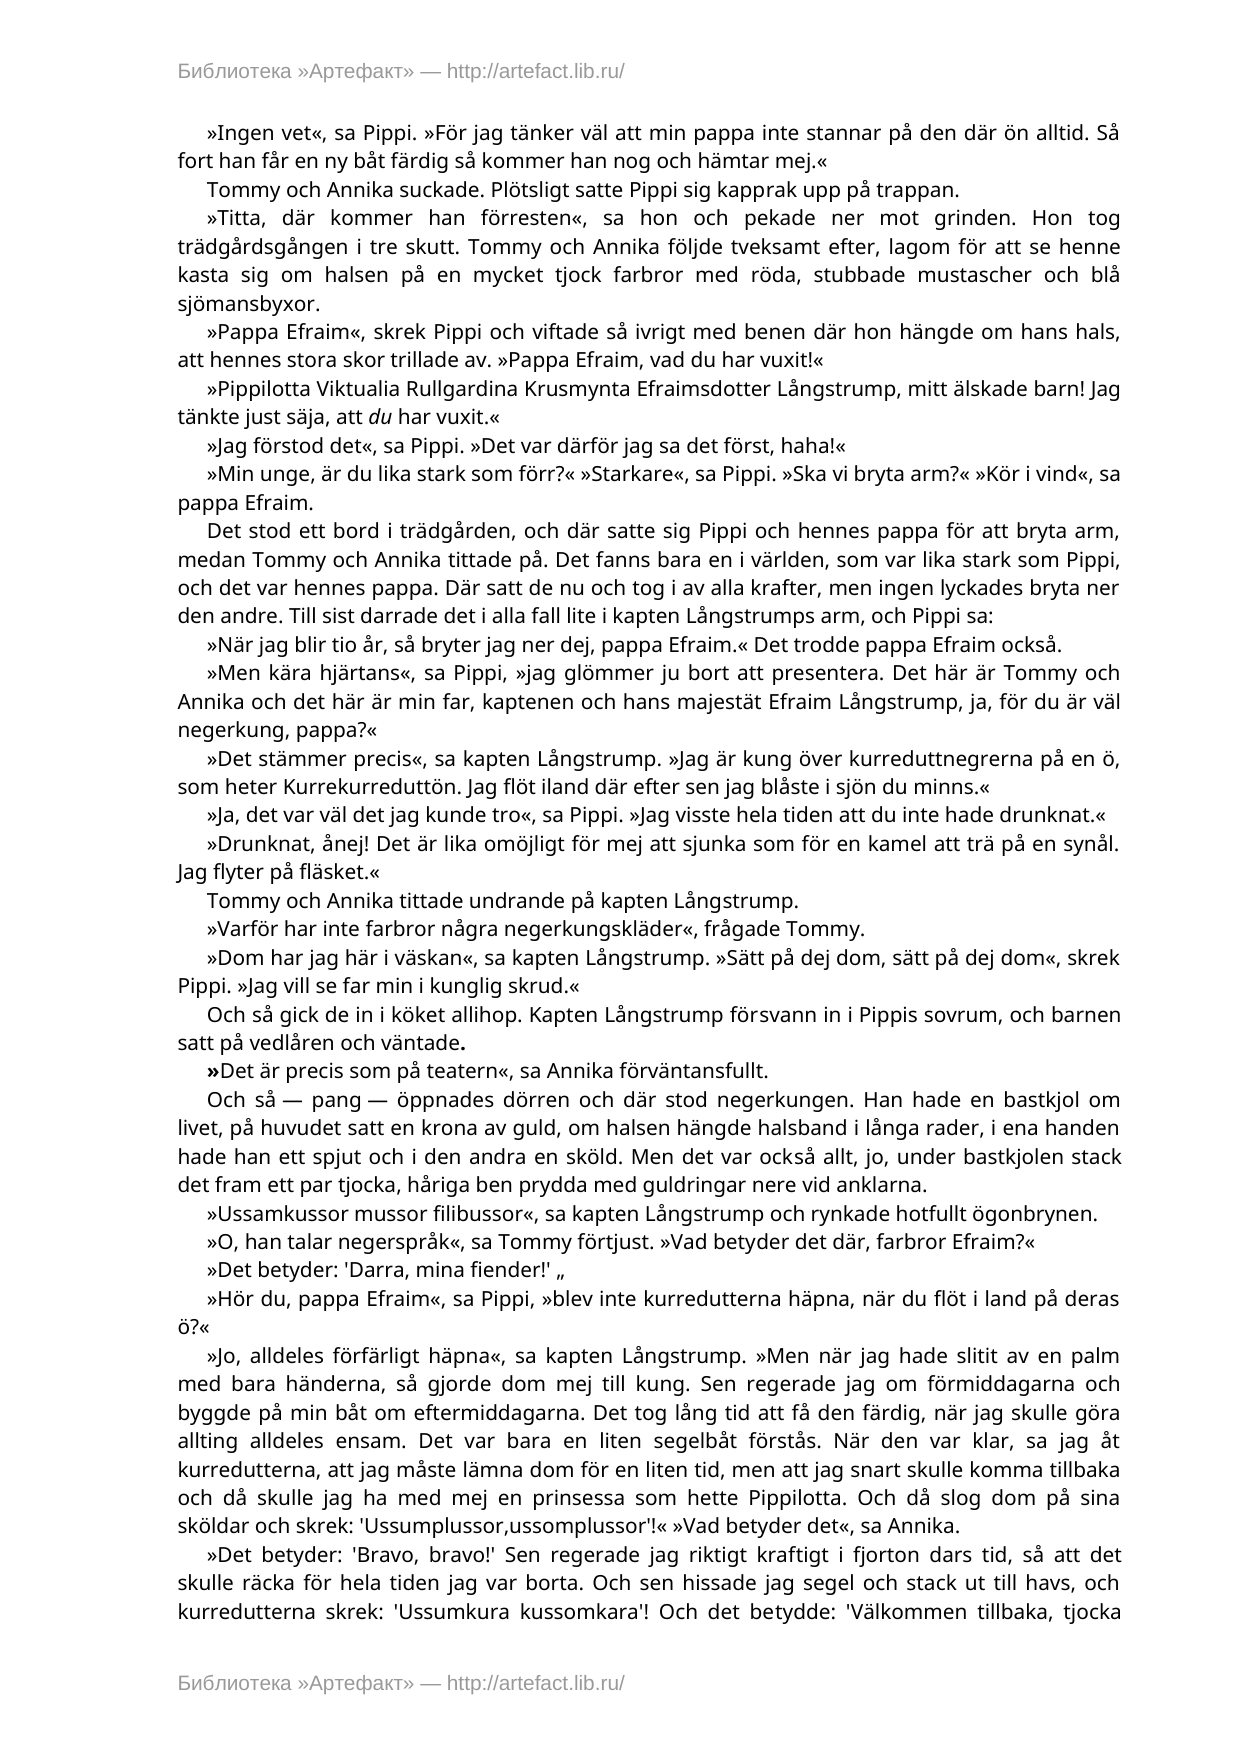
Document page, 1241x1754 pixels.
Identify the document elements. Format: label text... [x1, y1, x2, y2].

text »Det betyder: 'Darra, mina fiender!' „ [177, 1256, 1122, 1284]
text »Det stämmer precis«, sa kapten Långstrump. »Jag är kung över kurreduttnegrerna på en ö, som heter Kurrekurreduttön. Jag flöt iland där efter sen jag blåste i sjön du minns.« [177, 744, 1122, 801]
text »Pappa Efraim«, skrek Pippi och viftade så ivrigt med benen där hon hängde om hans hals, att hennes stora skor trillade av. »Pappa Efraim, vad du har vuxit!« [177, 317, 1122, 374]
text Och så — pang — öppnades dörren och där stod negerkungen. Han hade en bastkjol om livet, på huvudet satt en krona av guld, om halsen hängde halsband i långa rader, i ena handen hade han ett spjut och i den andra en sköld. Men det var också allt, jo, under bastkjolen stack det fram ett par tjocka, håriga ben prydda med guldringar nere vid anklarna. [177, 1085, 1122, 1199]
text »Titta, där kommer han förresten«, sa hon och pekade ner mot grinden. Hon tog trädgårdsgången i tre skutt. Tommy och Annika följde tveksamt efter, lagom för att se henne kasta sig om halsen på en mycket tjock farbror med röda, stubbade mustascher och blå sjömansbyxor. [177, 203, 1122, 317]
text »Ingen vet«, sa Pippi. »För jag tänker väl att min pappa inte stannar på den där ön alltid. Så fort han får en ny båt färdig så kommer han nog och hämtar mej.« [177, 118, 1122, 175]
text »Drunknat, ånej! Det är lika omöjligt för mej att sjunka som för en kamel att trä på en synål. Jag flyter på fläsket.« [177, 829, 1122, 886]
text Tommy och Annika tittade undrande på kapten Långstrump. [177, 886, 1122, 914]
text »Dom har jag här i väskan«, sa kapten Långstrump. »Sätt på dej dom, sätt på dej dom«, skrek Pippi. »Jag vill se far min i kunglig skrud.« [177, 943, 1122, 1000]
text Det stod ett bord i trädgården, och där satte sig Pippi och hennes pappa för att bryta arm, medan Tommy och Annika tittade på. Det fanns bara en i världen, som var lika stark som Pippi, och det var hennes pappa. Där satt de nu och tog i av alla krafter, men ingen lyckades bryta ner den andre. Till sist darrade det i alla fall lite i kapten Långstrumps arm, och Pippi sa: [177, 516, 1122, 630]
text Och så gick de in i köket allihop. Kapten Långstrump försvann in i Pippis sovrum, och barnen satt på vedlåren och väntade. [177, 1000, 1122, 1057]
text »O, han talar negerspråk«, sa Tommy förtjust. »Vad betyder det där, farbror Efraim?« [177, 1227, 1122, 1256]
text »Men kära hjärtans«, sa Pippi, »jag glömmer ju bort att presentera. Det här är Tommy och Annika och det här är min far, kaptenen och hans majestät Efraim Långstrump, ja, för du är väl negerkung, pappa?« [177, 658, 1122, 744]
text Tommy och Annika suckade. Plötsligt satte Pippi sig kapprak upp på trappan. [177, 175, 1122, 203]
text »När jag blir tio år, så bryter jag ner dej, pappa Efraim.« Det trodde pappa Efraim också. [177, 630, 1122, 658]
text »Hör du, pappa Efraim«, sa Pippi, »blev inte kurredutterna häpna, när du flöt i land på deras ö?« [177, 1284, 1122, 1341]
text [177, 1540, 1122, 1625]
text »Ussamkussor mussor filibussor«, sa kapten Långstrump och rynkade hotfullt ögonbrynen. [177, 1199, 1122, 1227]
text »Jo, alldeles förfärligt häpna«, sa kapten Långstrump. »Men när jag hade slitit av en palm med bara händerna, så gjorde dom mej till kung. Sen regerade jag om förmiddagarna och byggde på min båt om eftermiddagarna. Det tog lång tid att få den färdig, när jag skulle göra allting alldeles ensam. Det var bara en liten segelbåt förstås. När den var klar, sa jag åt kurredutterna, att jag måste lämna dom för en liten tid, men att jag snart skulle komma tillbaka och då skulle jag ha med mej en prinsessa som hette Pippilotta. Och då slog dom på sina sköldar och skrek: 'Ussumplussor,ussomplussor'!« »Vad betyder det«, sa Annika. [177, 1341, 1122, 1540]
text »Ja, det var väl det jag kunde tro«, sa Pippi. »Jag visste hela tiden att du inte hade drunknat.« [177, 801, 1122, 829]
text »Min unge, är du lika stark som förr?« »Starkare«, sa Pippi. »Ska vi bryta arm?« »Kör i vind«, sa pappa Efraim. [177, 459, 1122, 516]
text »Varför har inte farbror några negerkungskläder«, frågade Tommy. [177, 914, 1122, 943]
text »Pippilotta Viktualia Rullgardina Krusmynta Efraimsdotter Långstrump, mitt älskade barn! Jag tänkte just säja, att du har vuxit.« [177, 374, 1122, 431]
text »Det är precis som på teatern«, sa Annika förväntansfullt. [177, 1057, 1122, 1085]
text »Jag förstod det«, sa Pippi. »Det var därför jag sa det först, haha!« [177, 431, 1122, 459]
